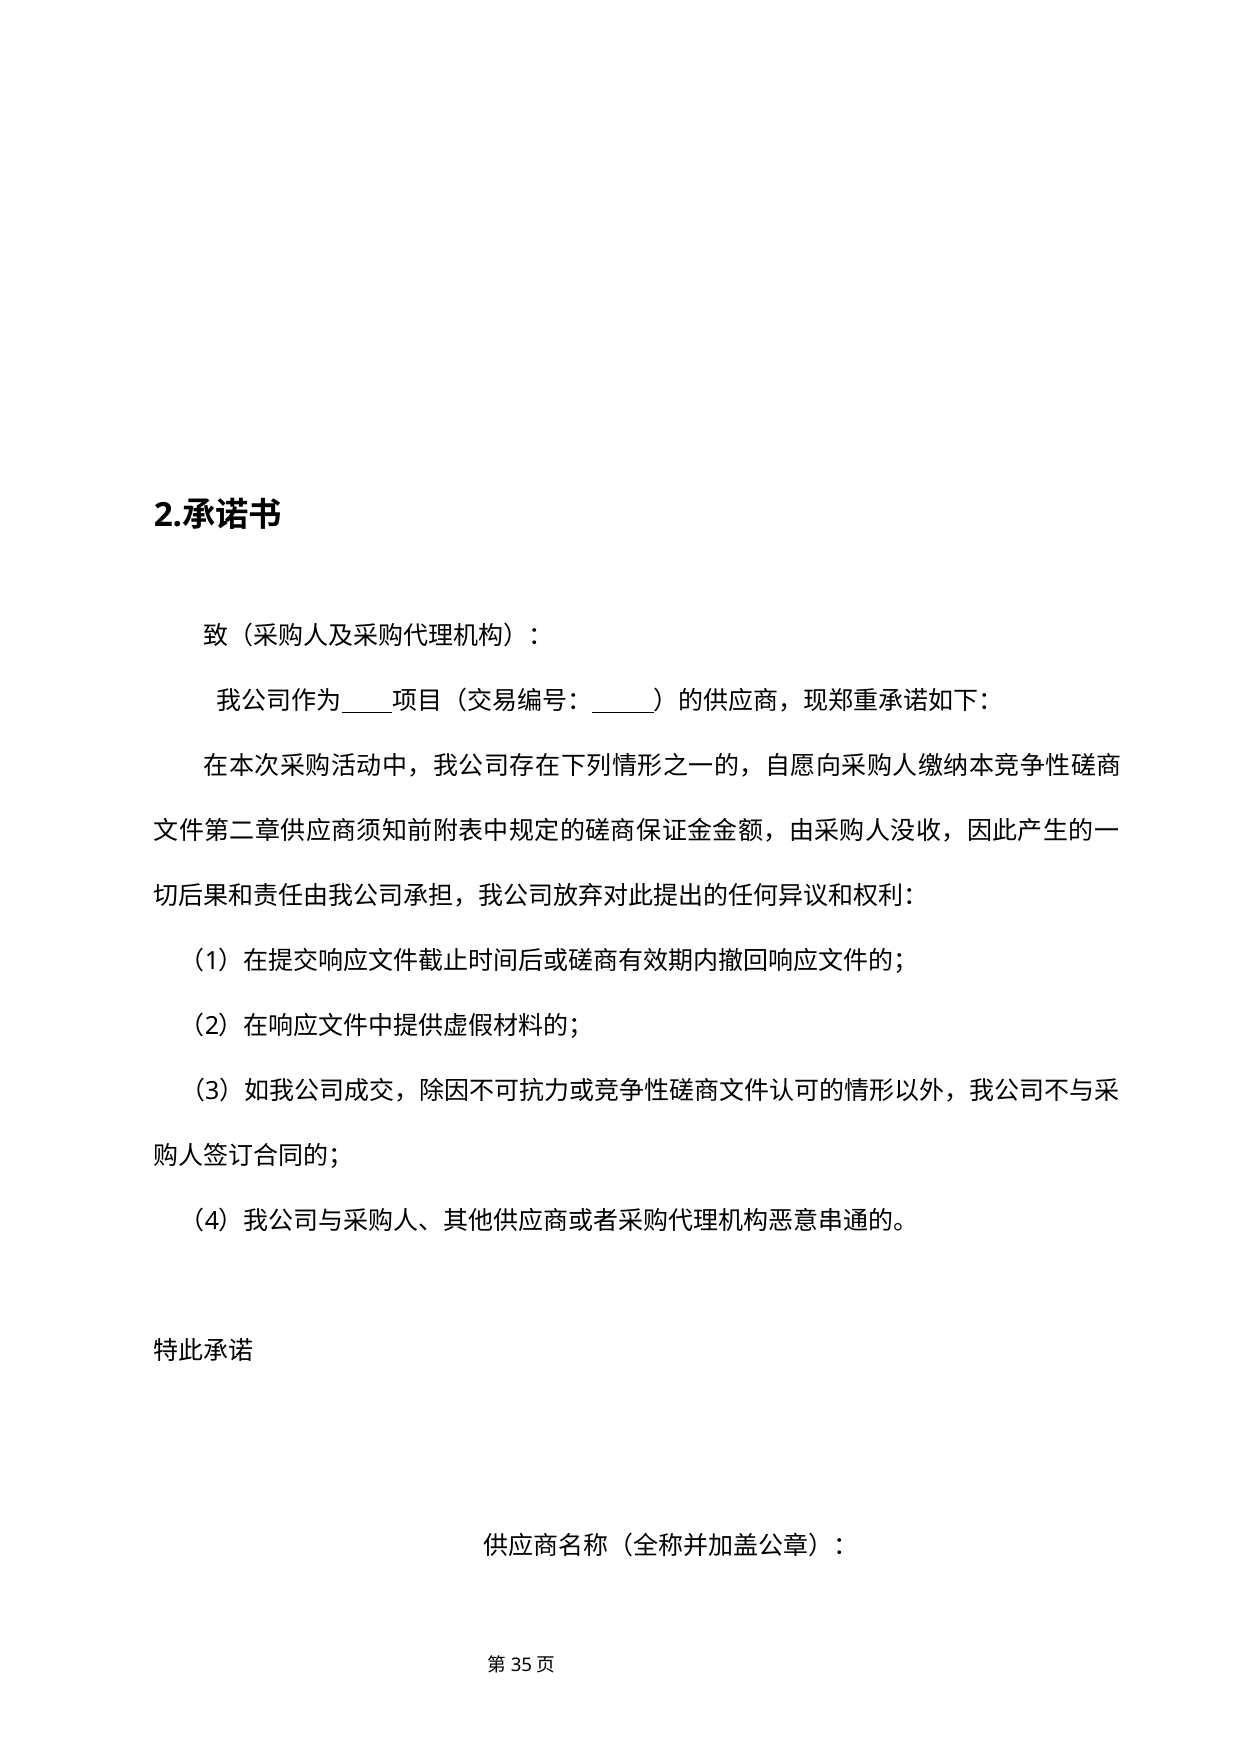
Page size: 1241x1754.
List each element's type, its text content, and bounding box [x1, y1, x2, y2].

text 供应商名称（全称并加盖公章）： [153, 1511, 1122, 1576]
text 我公司作为 项目（交易编号： ）的供应商，现郑重承诺如下： [153, 666, 1122, 731]
text （3）如我公司成交，除因不可抗力或竞争性磋商文件认可的情形以外，我公司不与采购人签订合同的； [153, 1056, 1122, 1186]
text 致（采购人及采购代理机构）： [153, 601, 1122, 666]
text （1）在提交响应文件截止时间后或磋商有效期内撤回响应文件的； [153, 926, 1122, 991]
subtitle 承诺书 [153, 479, 1122, 544]
text 特此承诺 [153, 1316, 1122, 1381]
text （4）我公司与采购人、其他供应商或者采购代理机构恶意串通的。 [153, 1186, 1122, 1251]
text （2）在响应文件中提供虚假材料的； [153, 991, 1122, 1056]
text 在本次采购活动中，我公司存在下列情形之一的，自愿向采购人缴纳本竞争性磋商文件第二章供应商须知前附表中规定的磋商保证金金额，由采购人没收，因此产生的一切后果和责任由我公司承担，我公司放弃对此提出的任何异议和权利： [153, 731, 1122, 926]
